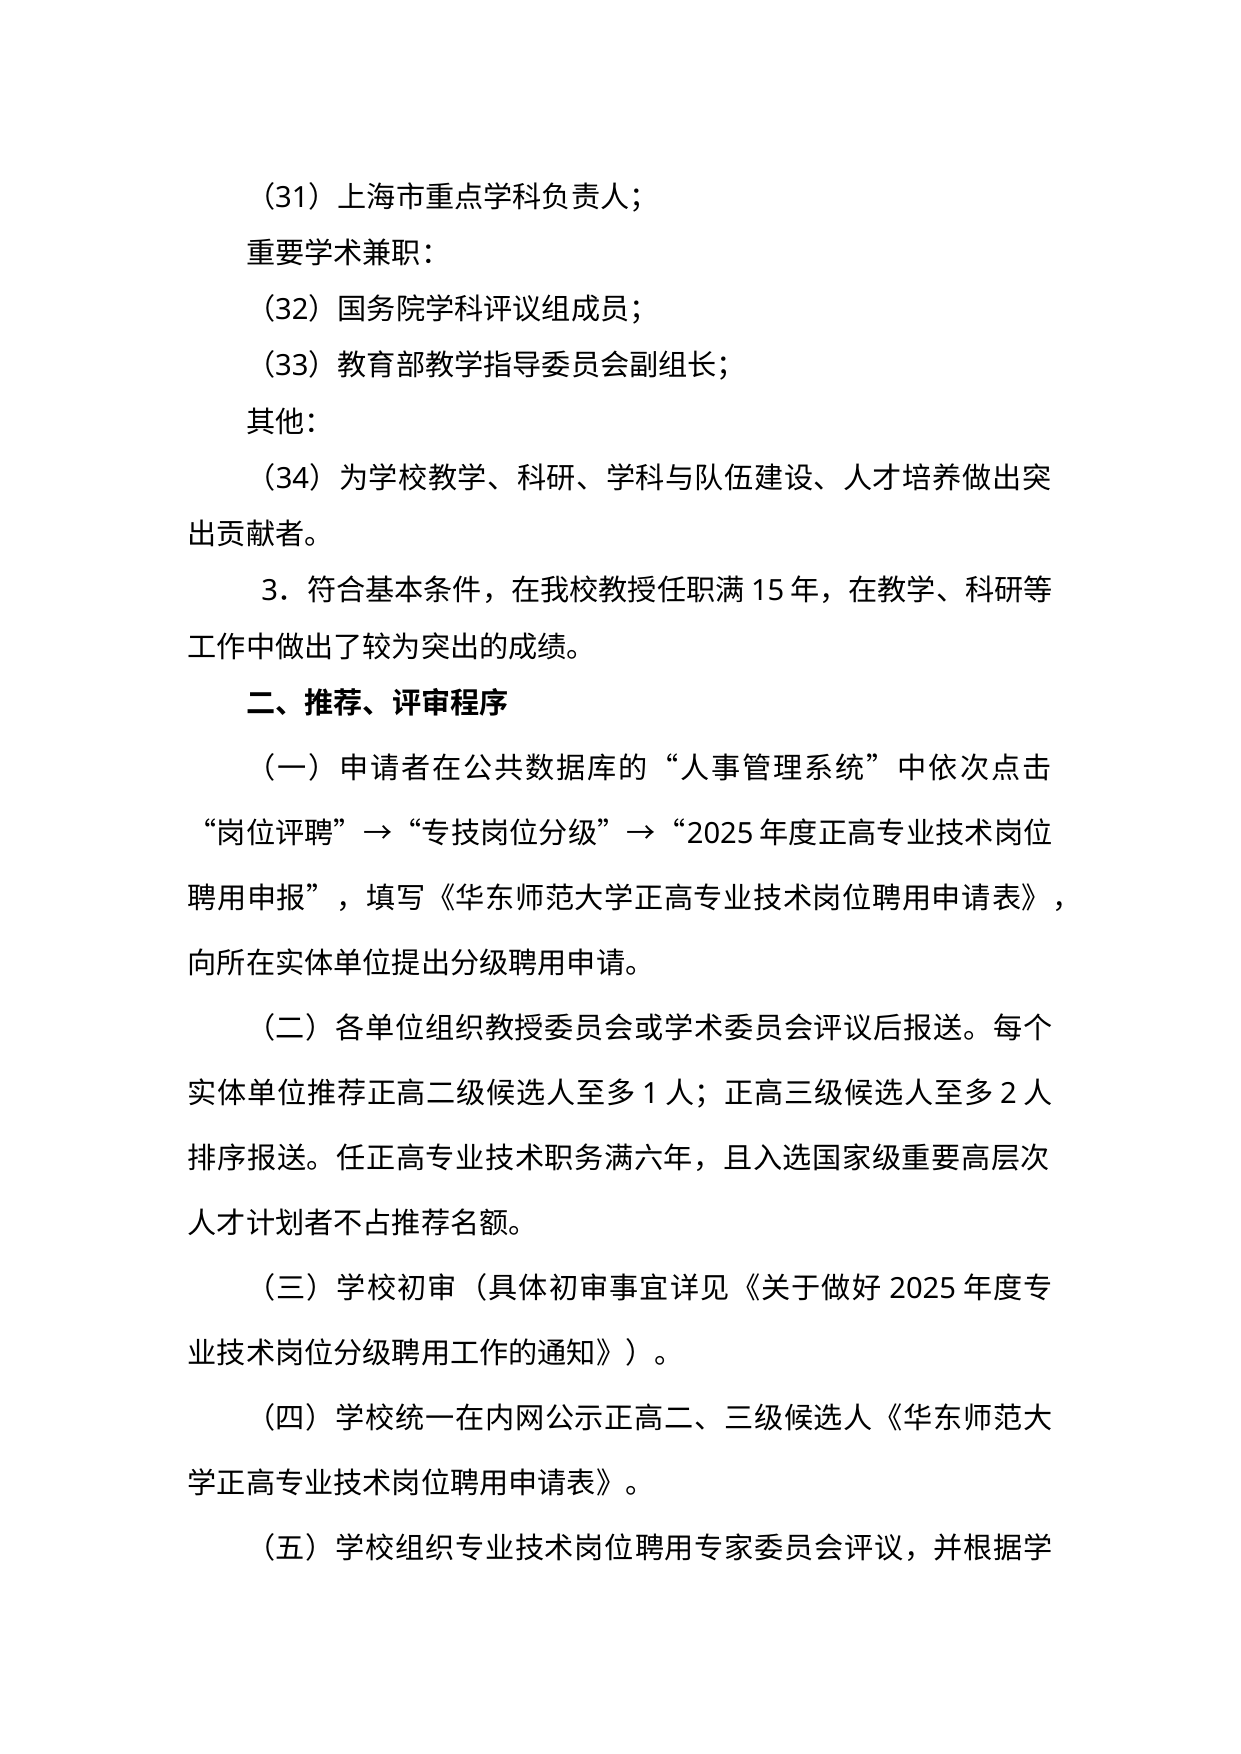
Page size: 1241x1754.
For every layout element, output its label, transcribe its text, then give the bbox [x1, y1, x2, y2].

text （二）各单位组织教授委员会或学术委员会评议后报送。每个实体单位推荐正高二级候选人至多1人；正高三级候选人至多2人，排序报送。任正高专业技术职务满六年，且入选国家级重要高层次人才计划者不占推荐名额。 [187, 993, 1053, 1253]
text 二、推荐、评审程序 [187, 668, 1053, 733]
text （一）申请者在公共数据库的“人事管理系统”中依次点击“岗位评聘”→“专技岗位分级”→“2025年度正高专业技术岗位聘用申报”，填写《华东师范大学正高专业技术岗位聘用申请表》，向所在实体单位提出分级聘用申请。 [187, 733, 1053, 993]
text 重要学术兼职： [187, 218, 1053, 274]
text 其他： [187, 387, 1053, 443]
text （四）学校统一在内网公示正高二、三级候选人《华东师范大学正高专业技术岗位聘用申请表》。 [187, 1383, 1053, 1513]
text （34）为学校教学、科研、学科与队伍建设、人才培养做出突出贡献者。 [187, 443, 1053, 556]
text （31）上海市重点学科负责人； [187, 162, 1053, 218]
text （33）教育部教学指导委员会副组长； [187, 331, 1053, 387]
text （三）学校初审（具体初审事宜详见《关于做好2025年度专业技术岗位分级聘用工作的通知》）。 [187, 1253, 1053, 1383]
text 3．符合基本条件，在我校教授任职满15年，在教学、科研等工作中做出了较为突出的成绩。 [187, 556, 1053, 668]
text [187, 1513, 1053, 1578]
text （32）国务院学科评议组成员； [187, 274, 1053, 331]
